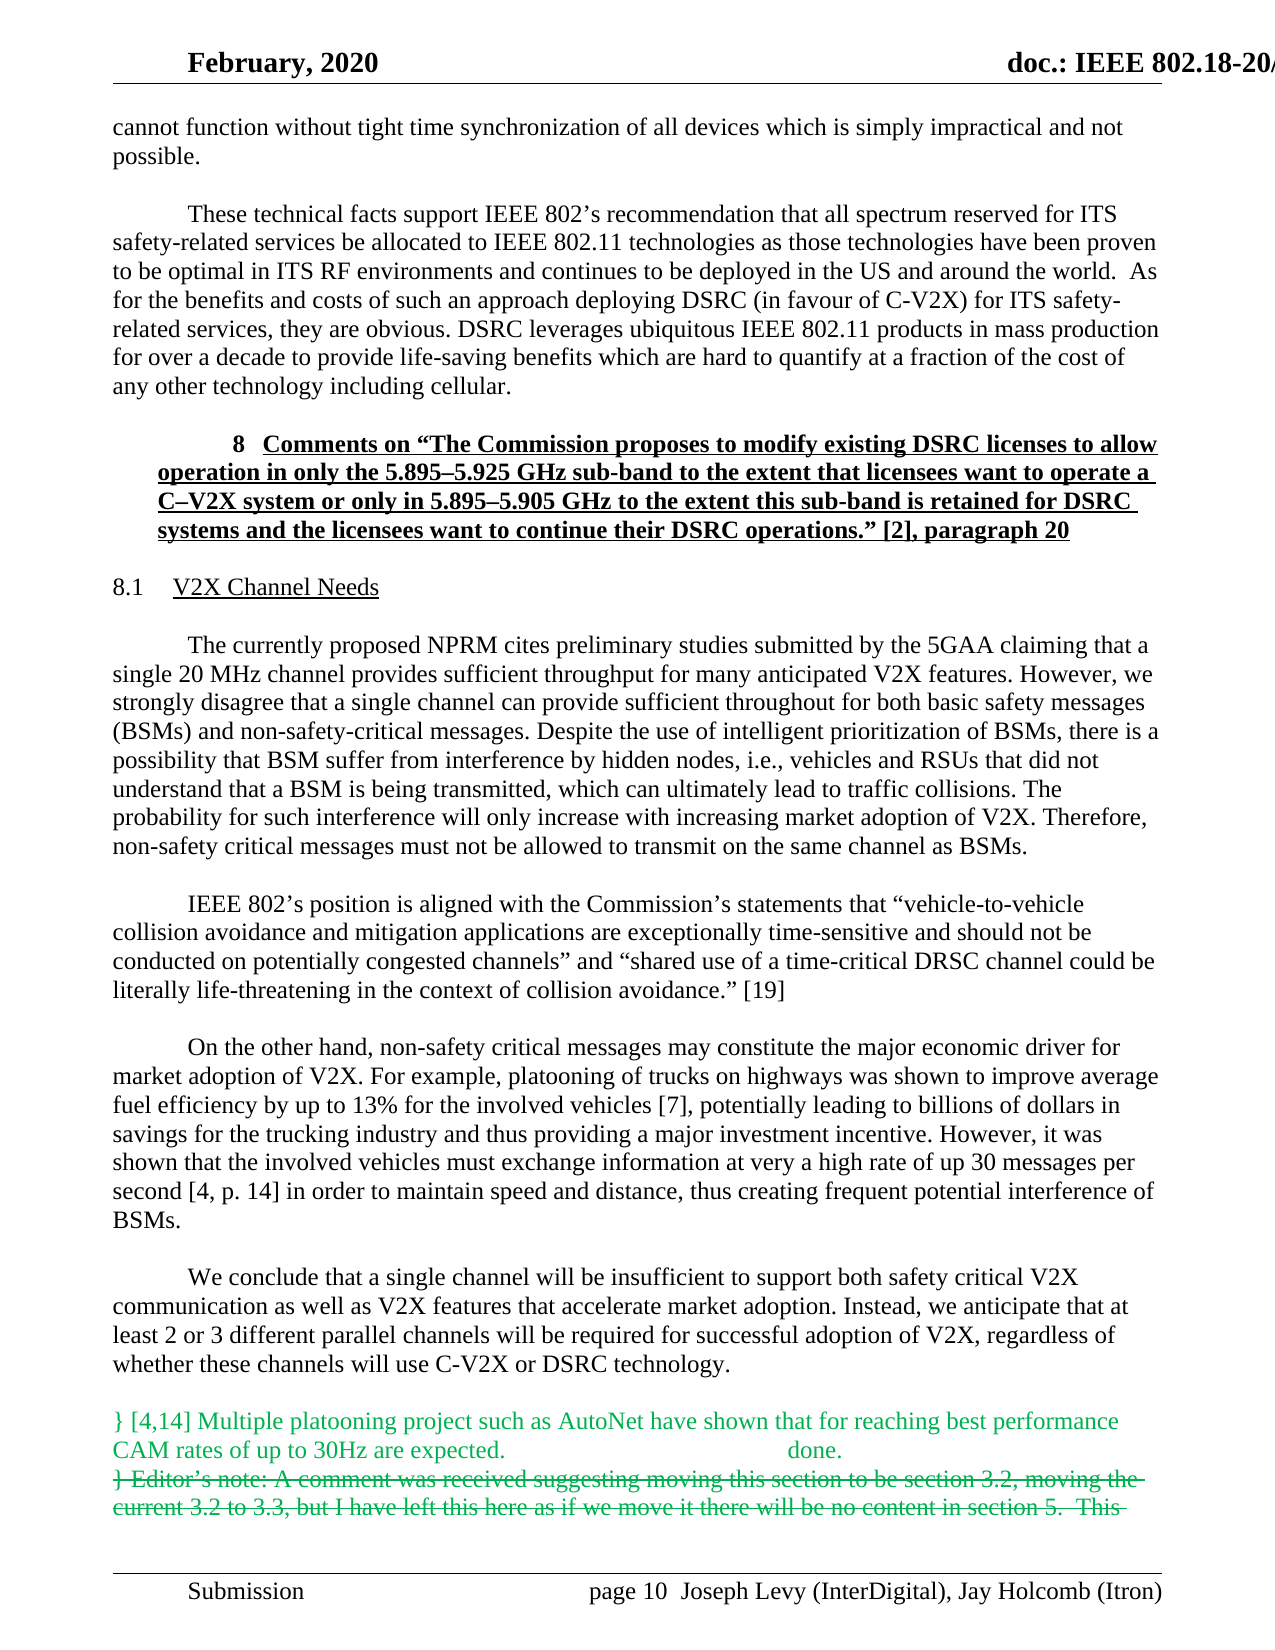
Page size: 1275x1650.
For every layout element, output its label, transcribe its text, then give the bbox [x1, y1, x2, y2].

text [112, 1464, 1162, 1521]
text On the other hand, non-safety critical messages may constitute the major economic driver for market adoption of V2X. For example, platooning of trucks on highways was shown to improve average fuel efficiency by up to 13% for the involved vehicles [7], potentially leading to billions of dollars in savings for the trucking industry and thus providing a major investment incentive. However, it was shown that the involved vehicles must exchange information at very a high rate of up 30 messages per second [4, p. 14] in order to maintain speed and distance, thus creating frequent potential interference of BSMs. [112, 1032, 1162, 1234]
text We conclude that a single channel will be insufficient to support both V2X communication as well as V2X features that accelerate market adoption. Instead, we anticipate that at least 2 or 3 different parallel channels will be required for successful adoption of V2X, regardless of whether these channels will use C-V2X or DSRC technology. [112, 1262, 1162, 1377]
subtitle V2X Channel Needs [112, 572, 1162, 601]
subtitle Comments on “The Commission proposes to modify existing DSRC licenses to allow operation in only the 5.895–5.925 GHz sub-band to the extent that licensees want to operate a C–V2X system or only in 5.895–5.905 GHz to the extent this sub-band is retained for DSRC systems and the licensees want to continue their DSRC operations.” [2], paragraph 20 [157, 429, 1162, 544]
text The currently proposed NPRM cites preliminary studies submitted by the 5GAA that a single 20 MHz channel provides sufficient throughput for many anticipated V2X features. However, we strongly for both basic safety messages (BSMs) and non-safety-critical messages. Despite the use of intelligent prioritization of BSMs, there is a possibility that BSM suffer from interference by hidden nodes, i.e., vehicles and RSUs that did not understand that a BSM is being transmitted, which can ultimately lead to traffic collisions. The probability for such interference will only increase with increasing market adoption of V2X. Therefore, non-safety critical messages must not be allowed to transmit on the same channel as BSMs. [112, 630, 1162, 860]
